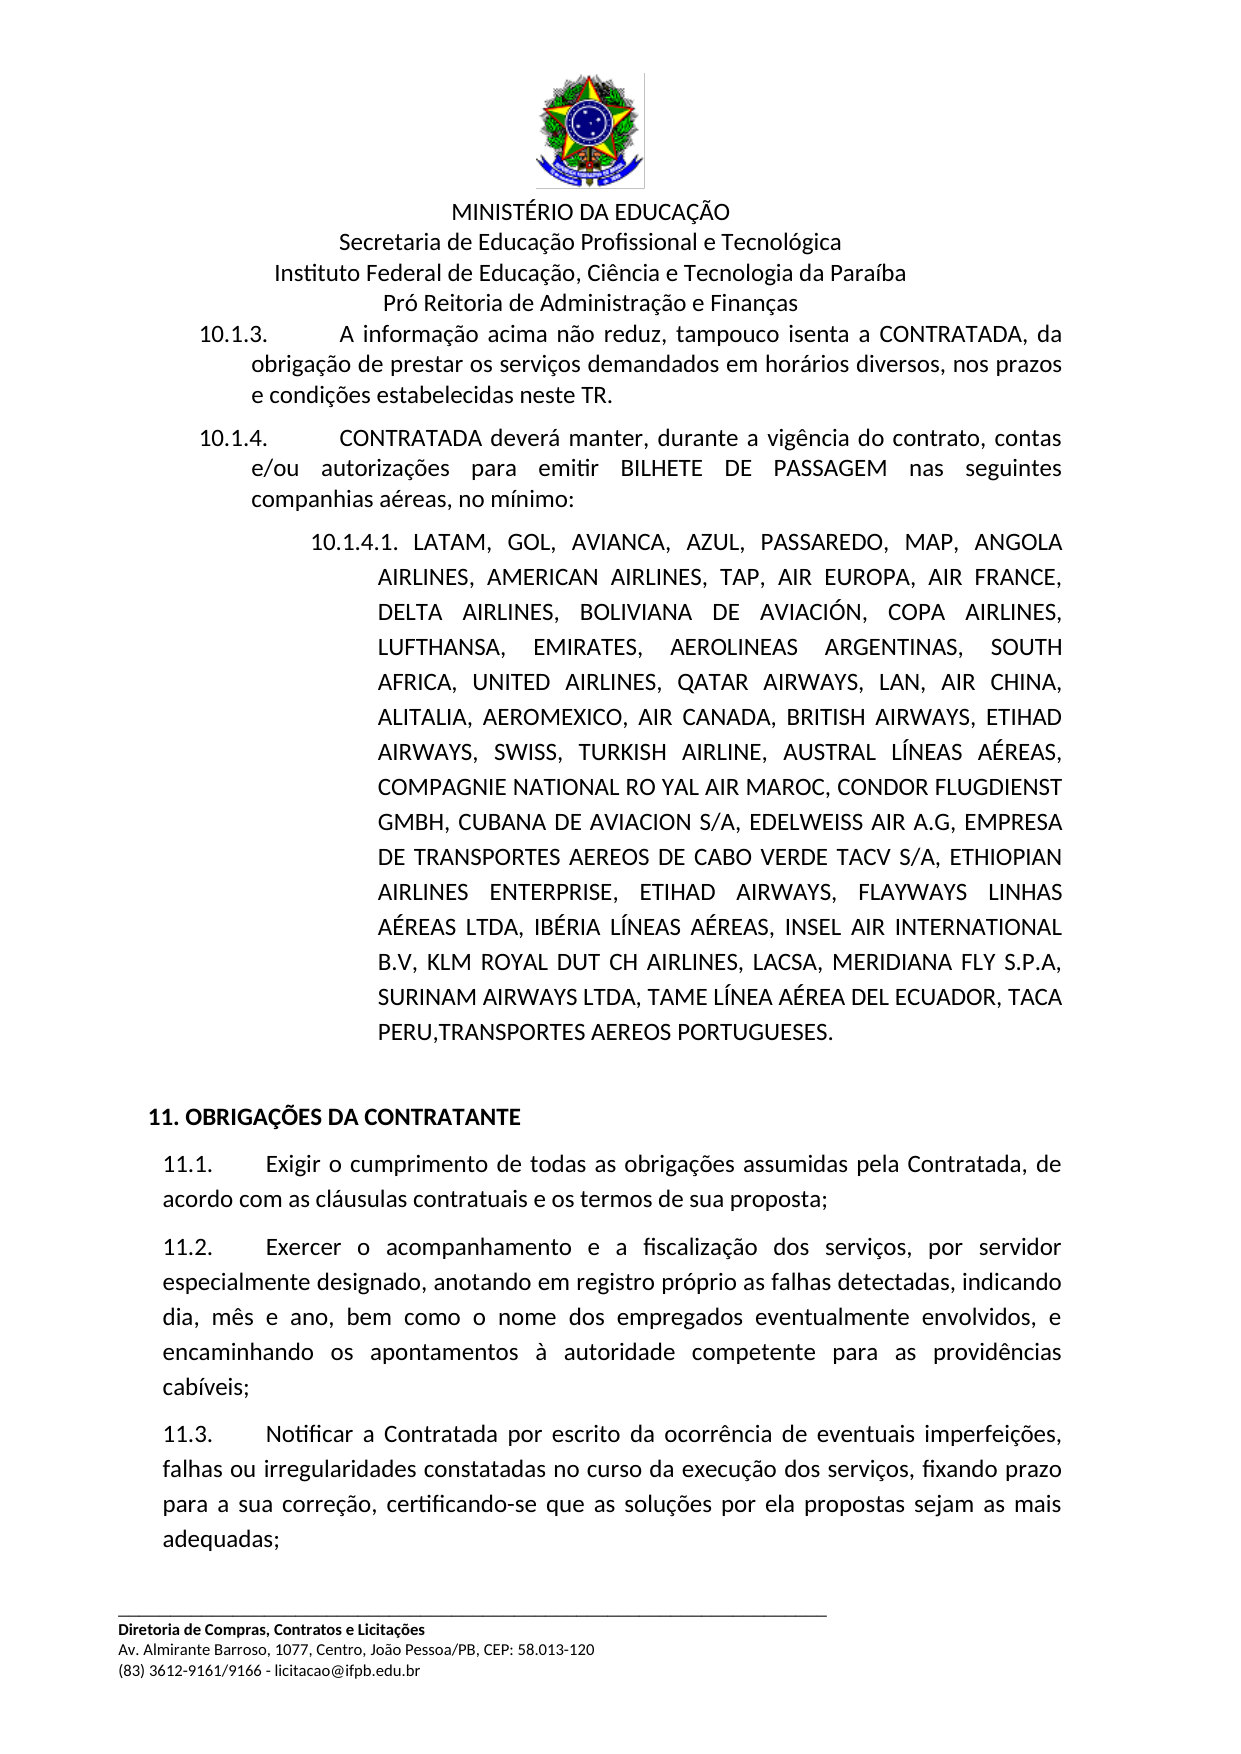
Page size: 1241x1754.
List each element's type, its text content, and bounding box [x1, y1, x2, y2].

list A informação acima não reduz, tampouco isenta a CONTRATADA, da obrigação de prestar os serviços demandados em horários diversos, nos prazos e condições estabelecidas neste TR. [198, 318, 1063, 409]
list LATAM, GOL, AVIANCA, AZUL, PASSAREDO, MAP, ANGOLA AIRLINES, AMERICAN AIRLINES, TAP, AIR EUROPA, AIR FRANCE, DELTA AIRLINES, BOLIVIANA DE AVIACIÓN, COPA AIRLINES, LUFTHANSA, EMIRATES, AEROLINEAS ARGENTINAS, SOUTH AFRICA, UNITED AIRLINES, QATAR AIRWAYS, LAN, AIR CHINA, ALITALIA, AEROMEXICO, AIR CANADA, BRITISH AIRWAYS, ETIHAD AIRWAYS, SWISS, TURKISH AIRLINE, AUSTRAL LÍNEAS AÉREAS, COMPAGNIE NATIONAL RO YAL AIR MAROC, CONDOR FLUGDIENST GMBH, CUBANA DE AVIACION S/A, EDELWEISS AIR A.G, EMPRESA DE TRANSPORTES AEREOS DE CABO VERDE TACV S/A, ETHIOPIAN AIRLINES ENTERPRISE, ETIHAD AIRWAYS, FLAYWAYS LINHAS AÉREAS LTDA, IBÉRIA LÍNEAS AÉREAS, INSEL AIR INTERNATIONAL B.V, KLM ROYAL DUT CH AIRLINES, LACSA, MERIDIANA FLY S.P.A, SURINAM AIRWAYS LTDA, TAME LÍNEA AÉREA DEL ECUADOR, TACA PERU,TRANSPORTES AEREOS PORTUGUESES. [310, 526, 1063, 1046]
list CONTRATADA deverá manter, durante a vigência do contrato, contas e/ou autorizações para emitir BILHETE DE PASSAGEM nas seguintes companhias aéreas, no mínimo: [198, 422, 1063, 513]
picture [536, 73, 646, 190]
text OBRIGAÇÕES DA CONTRATANTE [148, 1101, 1063, 1131]
list Notificar a Contratada por escrito da ocorrência de eventuais imperfeições, falhas ou irregularidades constatadas no curso da execução dos serviços, fixando prazo para a sua correção, certificando-se que as soluções por ela propostas sejam as mais adequadas; [162, 1418, 1063, 1554]
list Exercer o acompanhamento e a fiscalização dos serviços, por servidor especialmente designado, anotando em registro próprio as falhas detectadas, indicando dia, mês e ano, bem como o nome dos empregados eventualmente envolvidos, e encaminhando os apontamentos à autoridade competente para as providências cabíveis; [162, 1231, 1063, 1401]
list Exigir o cumprimento de todas as obrigações assumidas pela Contratada, de acordo com as cláusulas contratuais e os termos de sua proposta; [162, 1148, 1063, 1214]
